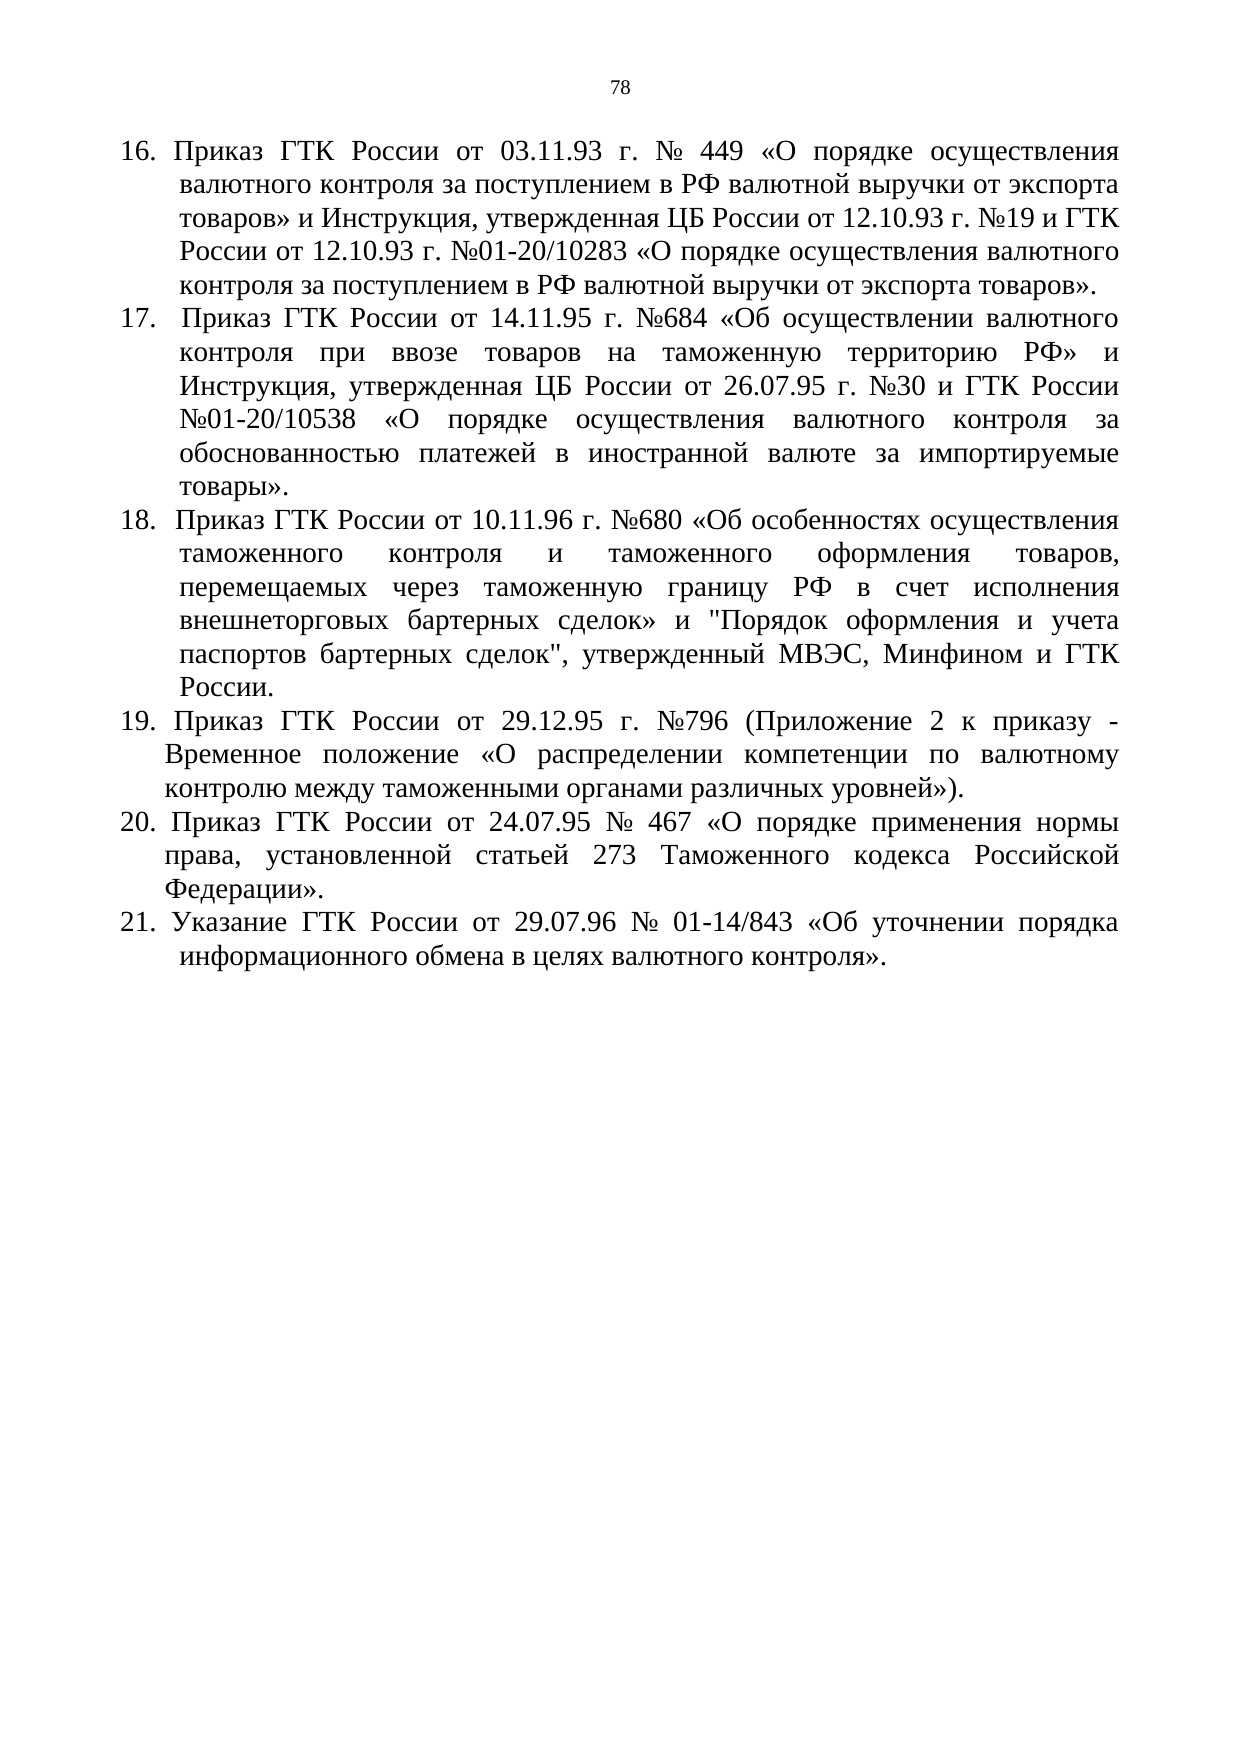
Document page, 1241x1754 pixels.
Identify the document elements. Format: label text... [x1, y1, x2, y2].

text 21. Указание ГТК России от 29.07.96 № 01-14/843 «Об уточнении порядка информационного обмена в целях валютного контроля». [120, 904, 1120, 971]
text 19. Приказ ГТК России от 29.12.95 г. №796 (Приложение 2 к приказу - Временное положение «О распределении компетенции по валютному контролю между таможенными органами различных уровней»). [120, 703, 1120, 804]
text 17. Приказ ГТК России от 14.11.95 г. №684 «Об осуществлении валютного контроля при ввозе товаров на таможенную территорию РФ» и Инструкция, утвержденная ЦБ России от 26.07.95 г. №30 и ГТК России №01-20/10538 «О порядке осуществления валютного контроля за обоснованностью платежей в иностранной валюте за импортируемые товары». [120, 301, 1120, 502]
text 16. Приказ ГТК России от 03.11.93 г. № 449 «О порядке осуществления валютного контроля за поступлением в РФ валютной выручки от экспорта товаров» и Инструкция, утвержденная ЦБ России от 12.10.93 г. №19 и ГТК России от 12.10.93 г. №01-20/10283 «О порядке осуществления валютного контроля за поступлением в РФ валютной выручки от экспорта товаров». [120, 133, 1120, 301]
text 20. Приказ ГТК России от 24.07.95 № 467 «О порядке применения нормы права, установленной статьей 273 Таможенного кодекса Российской Федерации». [120, 804, 1120, 904]
text 18. Приказ ГТК России от 10.11.96 г. №680 «Об особенностях осуществления таможенного контроля и таможенного оформления товаров, перемещаемых через таможенную границу РФ в счет исполнения внешнеторговых бартерных сделок» и "Порядок оформления и учета паспортов бартерных сделок", утвержденный МВЭС, Минфином и ГТК России. [120, 502, 1120, 703]
